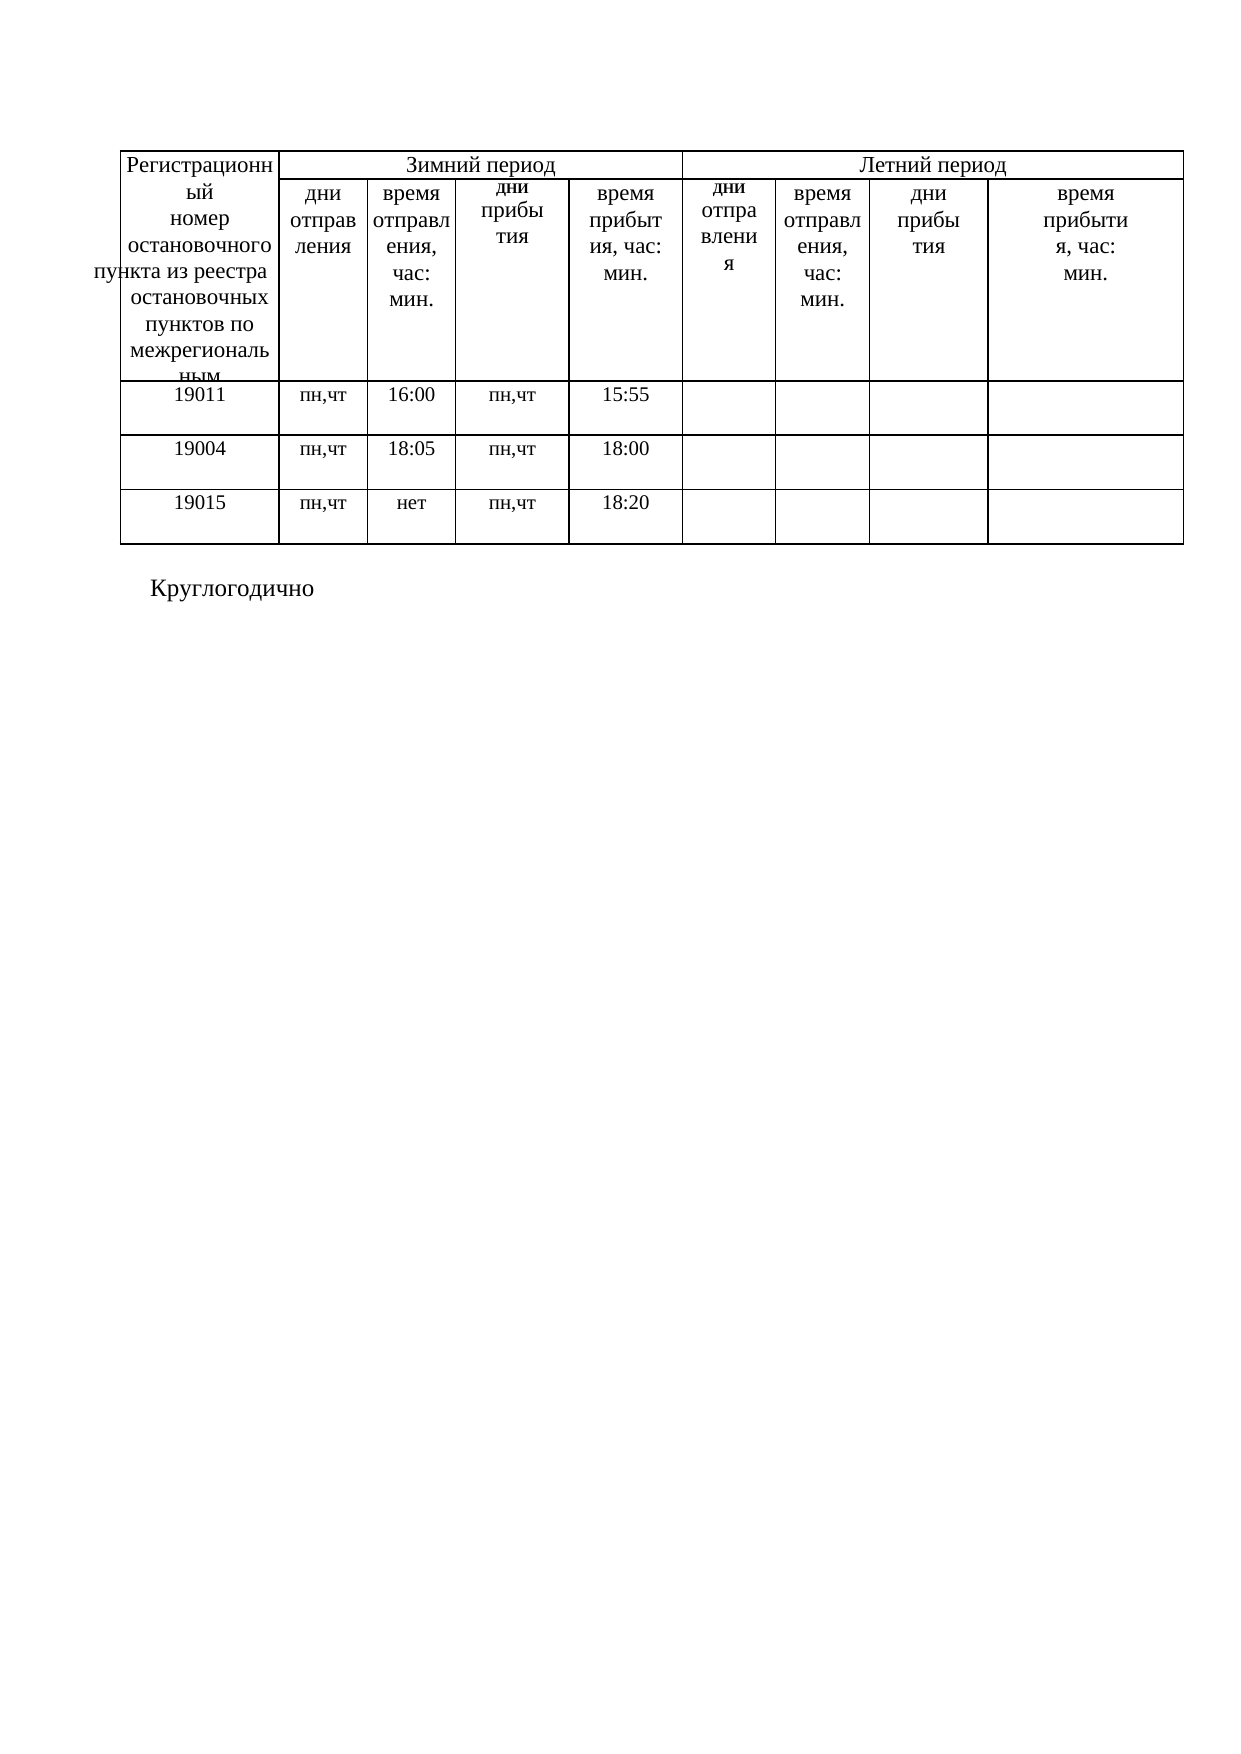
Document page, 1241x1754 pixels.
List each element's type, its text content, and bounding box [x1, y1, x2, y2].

table_cell время отправл ения, час: мин. [368, 180, 455, 380]
text Круглогодично [150, 573, 1090, 602]
table_cell дни прибы тия [870, 180, 987, 380]
table_cell [776, 382, 869, 434]
table_cell [989, 436, 1183, 489]
table_cell пн,чт [280, 382, 367, 434]
table_cell 16:00 [368, 382, 455, 434]
table_cell [870, 490, 987, 543]
table_cell [870, 382, 987, 434]
table_cell 18:05 [368, 436, 455, 489]
table_cell время прибыт ия, час: мин. [570, 180, 682, 380]
table_cell пн,чт [280, 436, 367, 489]
table_cell пн,чт [456, 436, 568, 489]
table_cell ДНИ прибы тия [456, 180, 568, 380]
table_cell 19011 [121, 382, 278, 434]
table_cell [683, 490, 775, 543]
table_cell дни отправ ления [280, 180, 367, 380]
table_cell время отправл ения, час: мин. [776, 180, 869, 380]
table_header Летний период [683, 152, 1183, 178]
table_cell пн,чт [456, 382, 568, 434]
table_cell [776, 490, 869, 543]
table_cell 18:20 [570, 490, 682, 543]
table_cell пн,чт [456, 490, 568, 543]
table_cell [989, 490, 1183, 543]
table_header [121, 152, 278, 380]
table_cell пн,чт [280, 490, 367, 543]
table_cell нет [368, 490, 455, 543]
table_cell [683, 382, 775, 434]
table_cell 15:55 [570, 382, 682, 434]
table_cell [989, 382, 1183, 434]
table_cell время прибыти я, час: мин. [989, 180, 1183, 380]
table_cell ДНИ отпра влени я [683, 180, 775, 380]
table_cell 19004 [121, 436, 278, 489]
table_cell [776, 436, 869, 489]
table_cell 19015 [121, 490, 278, 543]
table_cell [870, 436, 987, 489]
table_header Зимний период [280, 152, 682, 178]
table_cell [683, 436, 775, 489]
table_cell 18:00 [570, 436, 682, 489]
